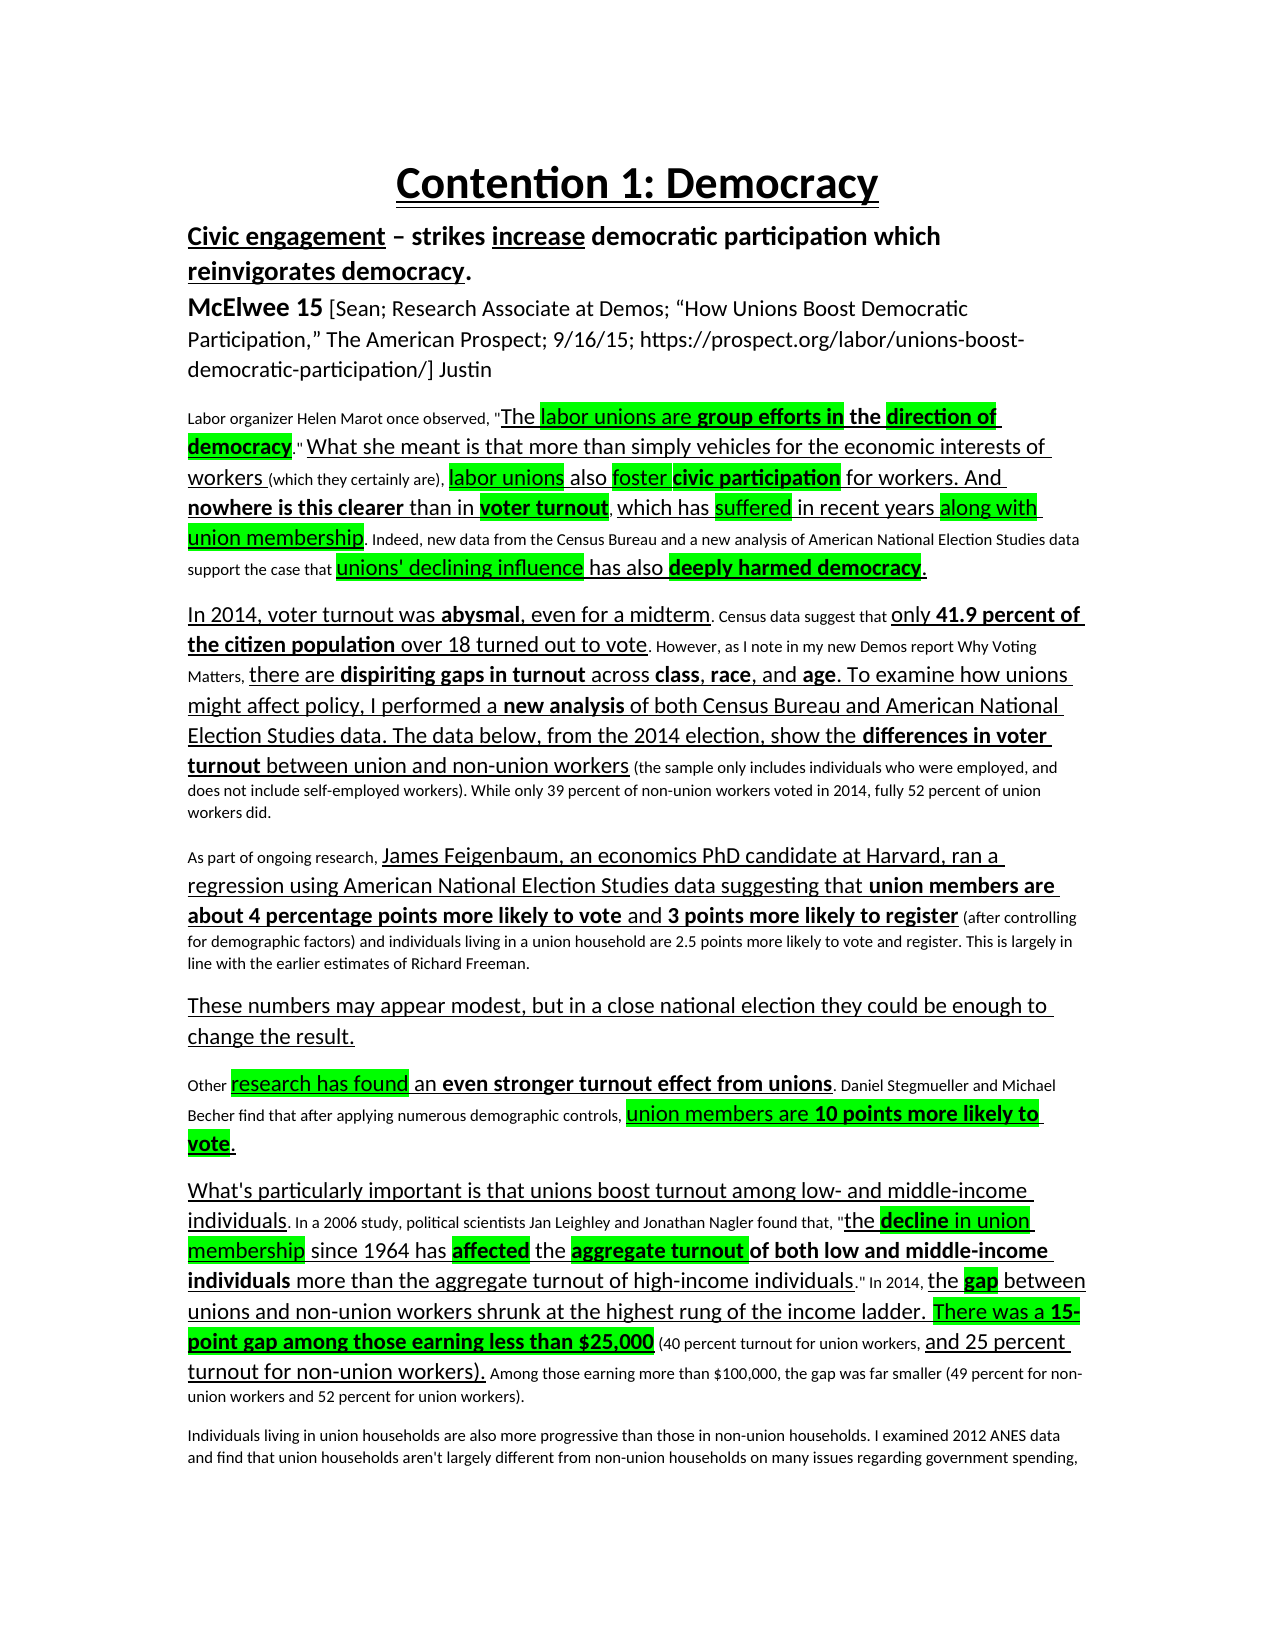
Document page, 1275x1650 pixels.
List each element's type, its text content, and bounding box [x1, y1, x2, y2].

text These numbers may appear modest, but in a close national election they could be enough to change the result. [187, 992, 1087, 1050]
text Other research has found an even stronger turnout effect from unions. Daniel Stegmueller and Michael Becher find that after applying numerous demographic controls, union members are 10 points more likely to vote. [187, 1069, 1087, 1157]
text As part of ongoing research, James Feigenbaum, an economics PhD candidate at Harvard, ran a regression using American National Election Studies data suggesting that union members are about 4 percentage points more likely to vote and 3 points more likely to register (after controlling for demographic factors) and individuals living in a union household are 2.5 points more likely to vote and register. This is largely in line with the earlier estimates of Richard Freeman. [187, 841, 1087, 973]
subtitle Civic engagement – strikes increase democratic participation which reinvigorates democracy. [187, 219, 1087, 287]
text Labor organizer Helen Marot once observed, "The labor unions are group efforts in the direction of democracy." What she meant is that more than simply vehicles for the economic interests of workers (which they certainly are), labor unions also foster civic participation for workers. And nowhere is this clearer than in voter turnout, which has suffered in recent years along with union membership. Indeed, new data from the Census Bureau and a new analysis of American National Election Studies data support the case that unions' declining influence has also deeply harmed democracy. [187, 402, 1087, 581]
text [187, 1425, 1087, 1467]
subtitle Contention 1: Democracy [187, 154, 1087, 210]
text In 2014, voter turnout was abysmal, even for a midterm. Census data suggest that only 41.9 percent of the citizen population over 18 turned out to vote. However, as I note in my new Demos report Why Voting Matters, there are dispiriting gaps in turnout across class, race, and age. To examine how unions might affect policy, I performed a new analysis of both Census Bureau and American National Election Studies data. The data below, from the 2014 election, show the differences in voter turnout between union and non-union workers (the sample only includes individuals who were employed, and does not include self-employed workers). While only 39 percent of non-union workers voted in 2014, fully 52 percent of union workers did. [187, 600, 1087, 823]
text What's particularly important is that unions boost turnout among low- and middle-income individuals. In a 2006 study, political scientists Jan Leighley and Jonathan Nagler found that, "the decline in union membership since 1964 has affected the aggregate turnout of both low and middle-income individuals more than the aggregate turnout of high-income individuals." In 2014, the gap between unions and non-union workers shrunk at the highest rung of the income ladder. There was a 15-point gap among those earning less than $25,000 (40 percent turnout for union workers, and 25 percent turnout for non-union workers). Among those earning more than $100,000, the gap was far smaller (49 percent for non-union workers and 52 percent for union workers). [187, 1176, 1087, 1407]
text McElwee 15 [Sean; Research Associate at Demos; “How Unions Boost Democratic Participation,” The American Prospect; 9/16/15; https://prospect.org/labor/unions-boost-democratic-participation/] Justin [187, 290, 1087, 383]
